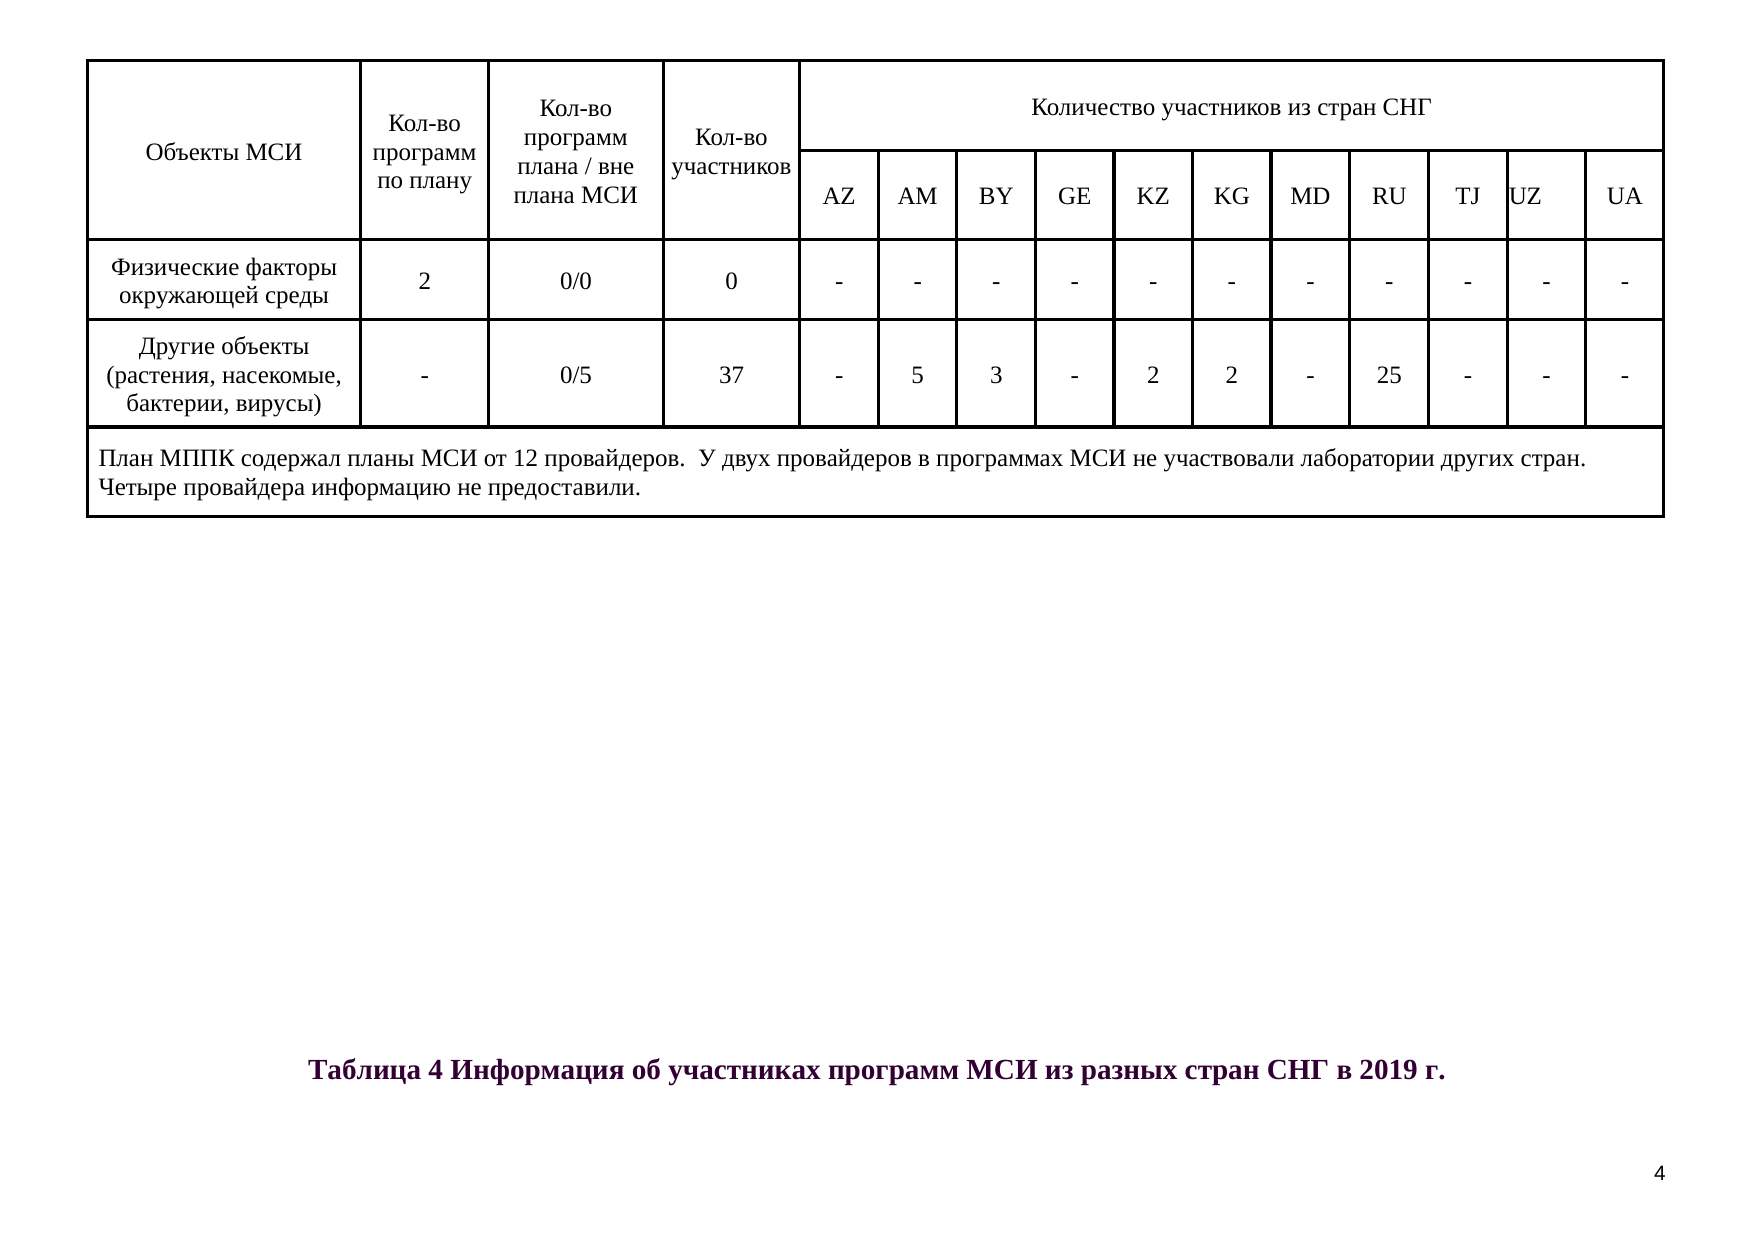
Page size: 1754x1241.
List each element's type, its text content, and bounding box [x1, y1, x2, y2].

table_cell - [1037, 321, 1112, 425]
table_cell UA [1587, 152, 1662, 238]
table_cell Физические факторы окружающей среды [89, 241, 359, 318]
table_cell 0 [665, 241, 798, 318]
table_cell KG [1194, 152, 1269, 238]
table_header Объекты МСИ [89, 62, 359, 238]
table_header Кол-во программ по плану [362, 62, 487, 238]
table_cell - [1509, 241, 1584, 318]
table_cell План МППК содержал планы МСИ от 12 провайдеров. У двух провайдеров в программах МСИ не участвовали лаборатории других стран. Четыре провайдера информацию не предоставили. [89, 429, 1662, 514]
table_cell - [958, 241, 1034, 318]
table_cell - [1273, 321, 1348, 425]
table_cell - [801, 241, 877, 318]
table_cell - [1273, 241, 1348, 318]
table_cell - [362, 321, 487, 425]
table_cell - [880, 241, 955, 318]
table_cell 3 [958, 321, 1034, 425]
table_cell - [1587, 241, 1662, 318]
table_cell - [1351, 241, 1427, 318]
text Таблица 4 Информация об участниках программ МСИ из разных стран СНГ в 2019 г. [89, 1052, 1665, 1086]
table_cell - [1587, 321, 1662, 425]
table_cell KZ [1116, 152, 1191, 238]
table_cell - [1430, 321, 1506, 425]
table_cell - [1194, 241, 1269, 318]
table_cell 2 [1194, 321, 1269, 425]
table_cell RU [1351, 152, 1427, 238]
table_cell - [801, 321, 877, 425]
table_header Количество участников из стран СНГ [801, 62, 1662, 149]
table_cell TJ [1430, 152, 1506, 238]
table_cell - [1509, 321, 1584, 425]
table_cell 5 [880, 321, 955, 425]
table_cell 2 [362, 241, 487, 318]
table_cell - [1037, 241, 1112, 318]
table_cell UZ [1509, 152, 1584, 238]
table_header Кол-во программ плана / вне плана МСИ [490, 62, 662, 238]
table_cell 0/5 [490, 321, 662, 425]
table_cell AM [880, 152, 955, 238]
table_cell 37 [665, 321, 798, 425]
table_cell GE [1037, 152, 1112, 238]
table_cell AZ [801, 152, 877, 238]
table_cell 0/0 [490, 241, 662, 318]
table_cell - [1116, 241, 1191, 318]
table_cell MD [1273, 152, 1348, 238]
table_header Кол-во участников [665, 62, 798, 238]
table_cell - [1430, 241, 1506, 318]
table_cell BY [958, 152, 1034, 238]
table_cell Другие объекты (растения, насекомые, бактерии, вирусы) [89, 321, 359, 425]
table_cell 25 [1351, 321, 1427, 425]
table_cell 2 [1116, 321, 1191, 425]
